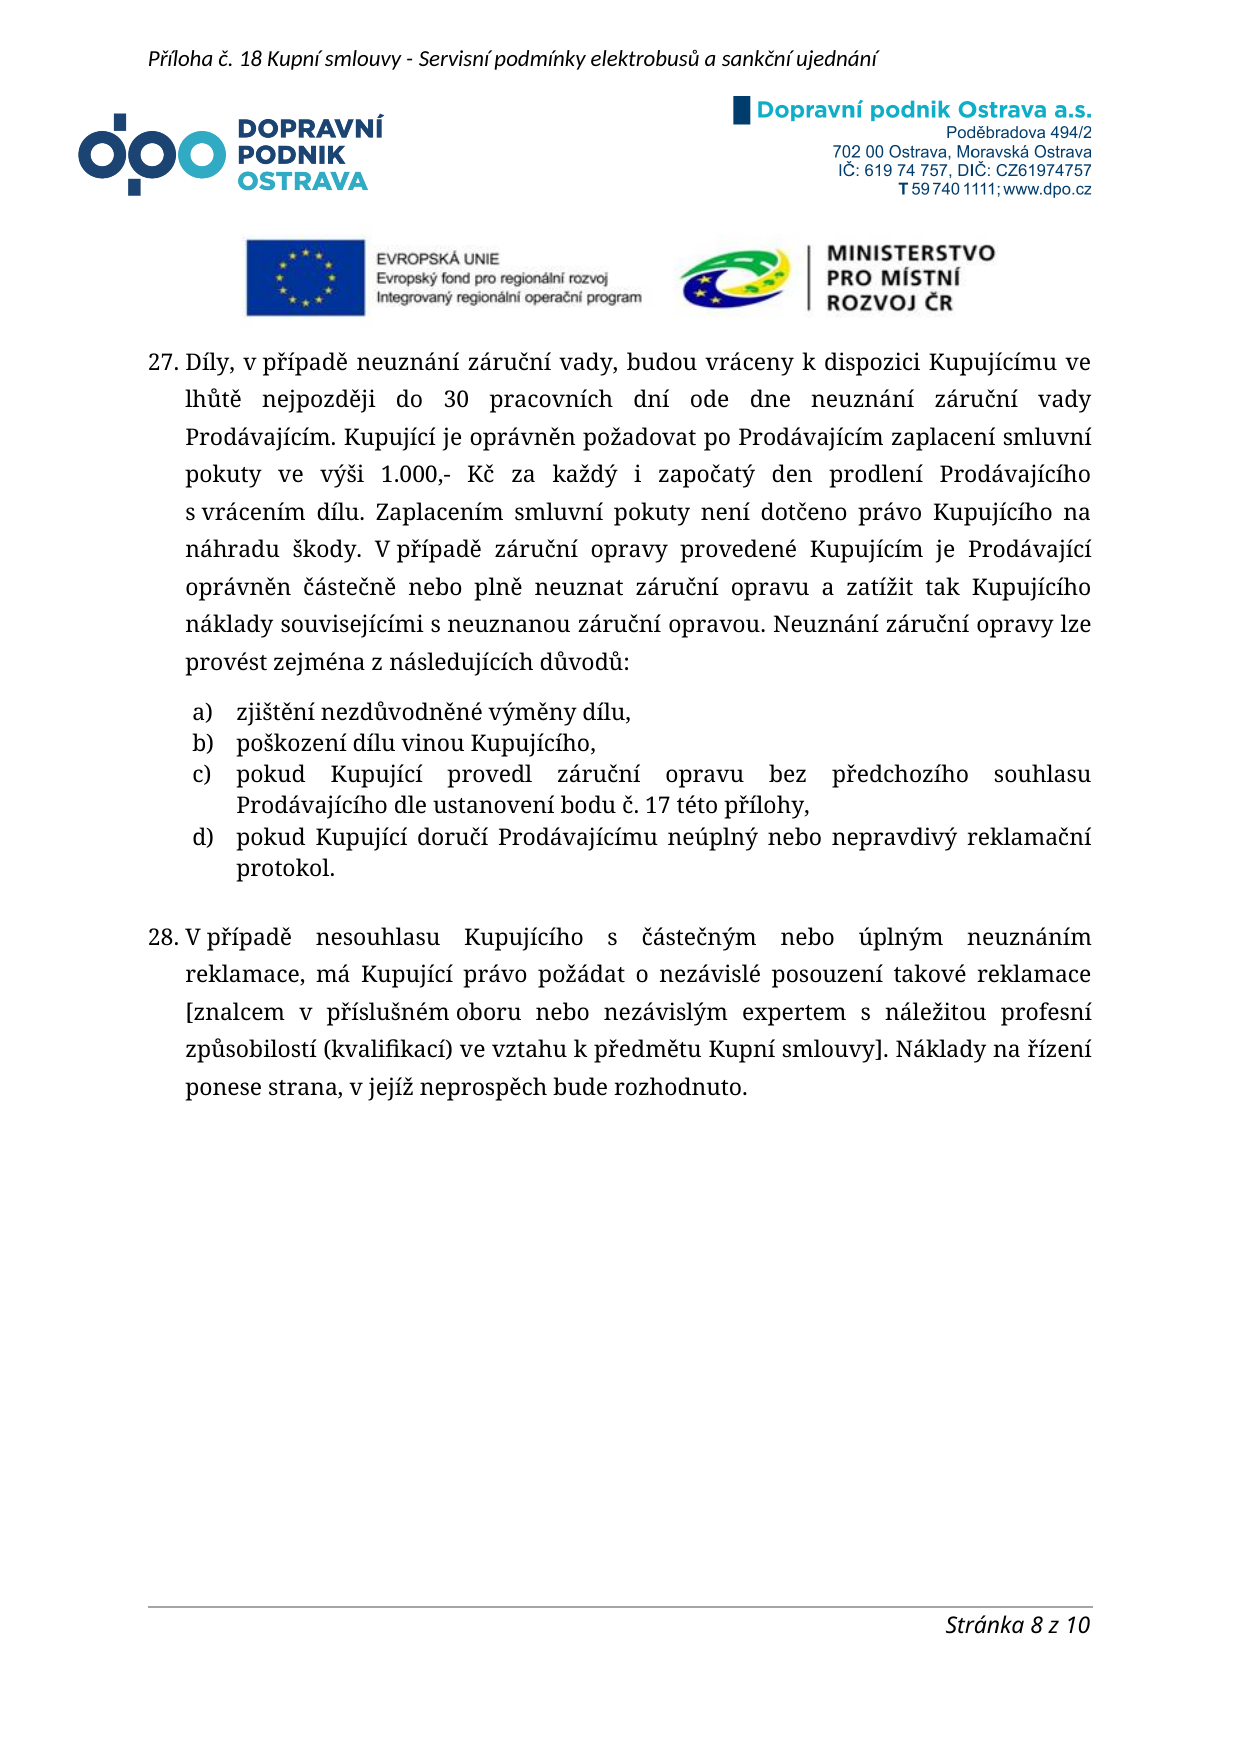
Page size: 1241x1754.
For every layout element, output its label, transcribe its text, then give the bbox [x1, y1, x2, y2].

list pokud Kupující doručí Prodávajícímu neúplný nebo nepravdivý reklamační protokol. [192, 820, 1093, 883]
list Díly, v případě neuznání záruční vady, budou vráceny k dispozici Kupujícímu ve lhůtě nejpozději do 30 pracovních dní ode dne neuznání záruční vady Prodávajícím. Kupující je oprávněn požadovat po Prodávajícím zaplacení smluvní pokuty ve výši 1.000,- Kč za každý i započatý den prodlení Prodávajícího s vrácením dílu. Zaplacením smluvní pokuty není dotčeno právo Kupujícího na náhradu škody. V případě záruční opravy provedené Kupujícím je Prodávající oprávněn částečně nebo plně neuznat záruční opravu a zatížit tak Kupujícího náklady souvisejícími s neuznanou záruční opravou. Neuznání záruční opravy lze provést zejména z následujících důvodů: [148, 345, 1093, 677]
list pokud Kupující provedl záruční opravu bez předchozího souhlasu Prodávajícího dle ustanovení bodu č. 17 této přílohy, [192, 758, 1093, 820]
list V případě nesouhlasu Kupujícího s částečným nebo úplným neuznáním reklamace, má Kupující právo požádat o nezávislé posouzení takové reklamace [znalcem v příslušném oboru nebo nezávislým expertem s náležitou profesní způsobilostí (kvalifikací) ve vztahu k předmětu Kupní smlouvy]. Náklady na řízení ponese strana, v jejíž neprospěch bude rozhodnuto. [148, 920, 1093, 1102]
list poškození dílu vinou Kupujícího, [192, 727, 1093, 758]
picture [220, 214, 1020, 341]
list zjištění nezdůvodněné výměny dílu, [192, 695, 1093, 727]
picture [78, 113, 385, 196]
picture [733, 96, 1092, 198]
